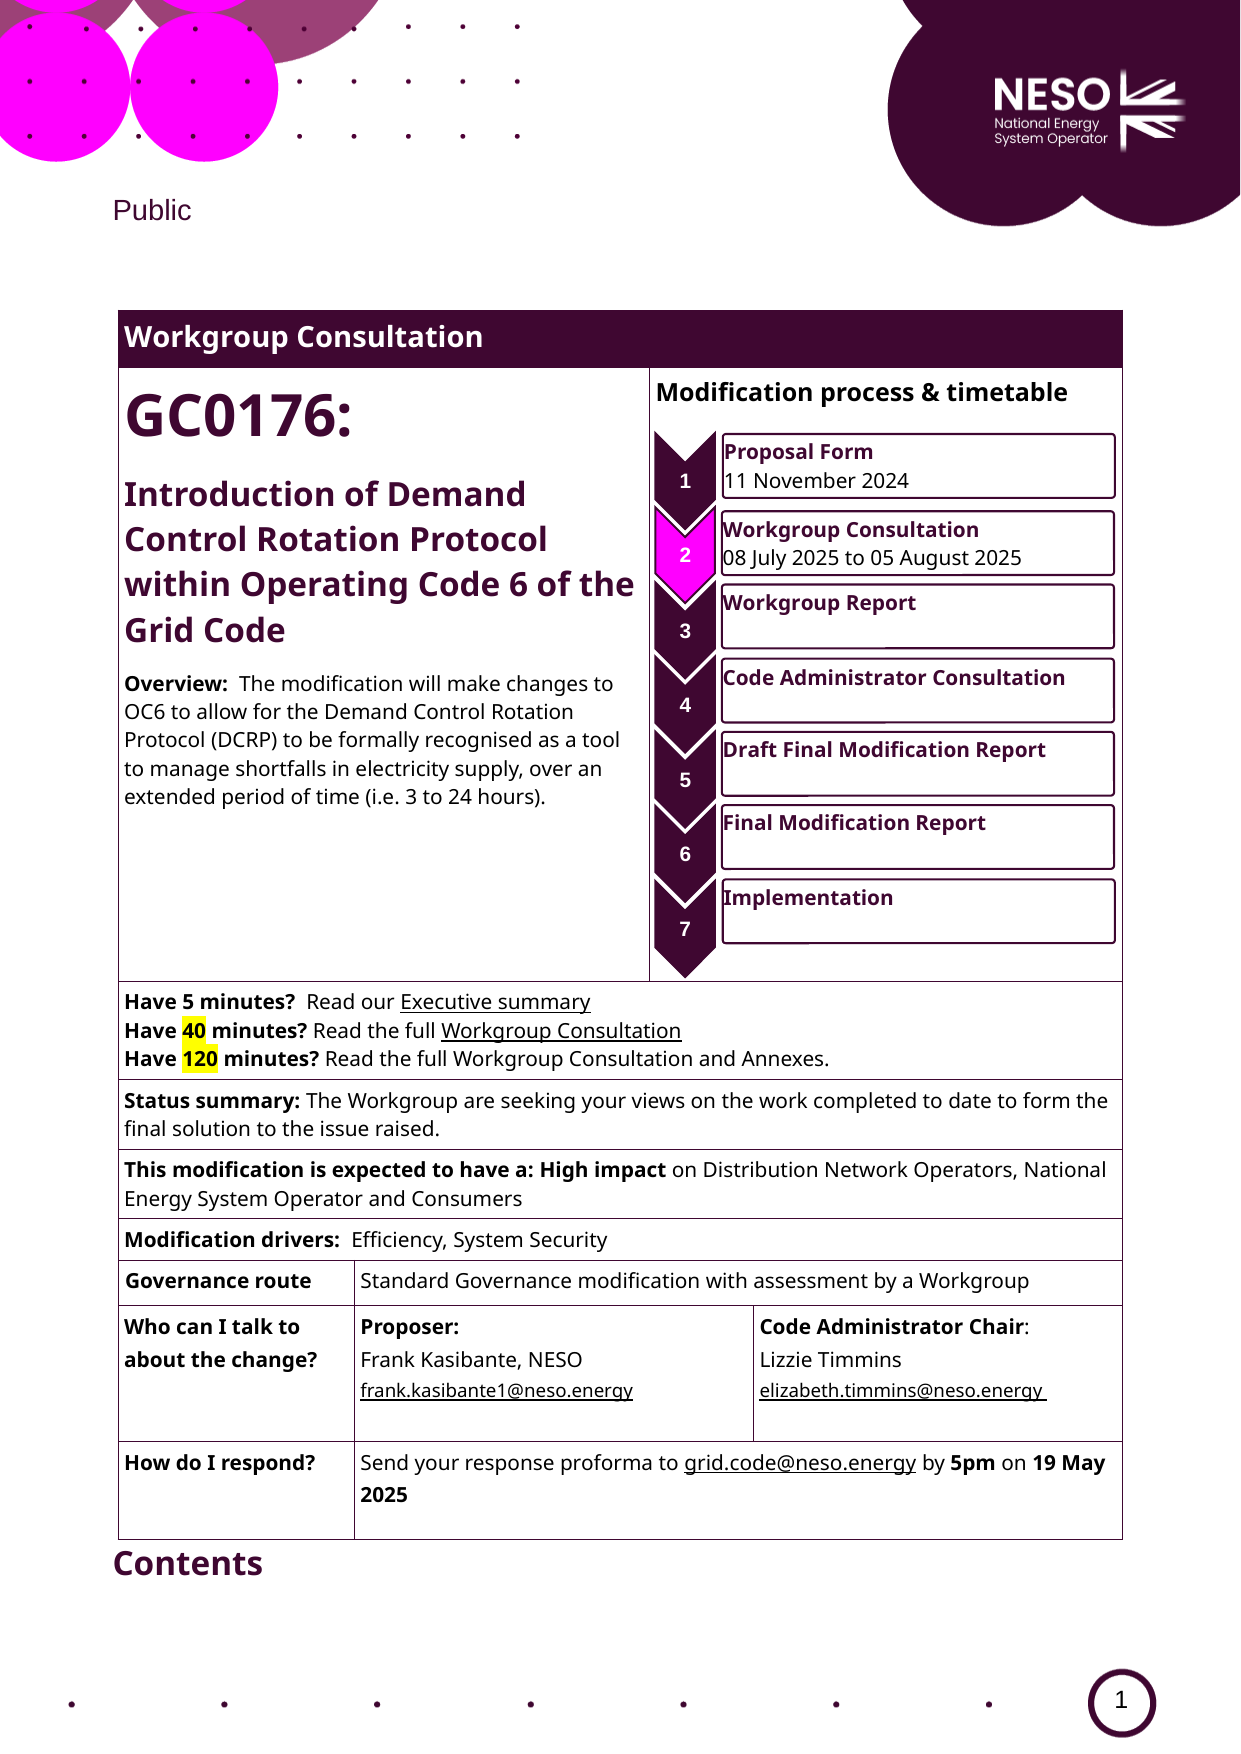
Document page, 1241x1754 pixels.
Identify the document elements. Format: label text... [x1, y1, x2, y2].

table_cell Code Administrator Chair: Lizzie Timmins elizabeth.timmins@neso.energy [754, 1306, 1122, 1441]
table_cell Standard Governance modification with assessment by a Workgroup [355, 1261, 1122, 1305]
table_cell This modification is expected to have a: High impact on Distribution Network Operators, National Energy System Operator and Consumers [119, 1150, 1122, 1218]
table_cell GC0176: Introduction of Demand Control Rotation Protocol within Operating Code 6 of the Grid Code Overview: The modification will make changes to OC6 to allow for the Demand Control Rotation Protocol (DCRP) to be formally recognised as a tool to manage shortfalls in electricity supply, over an extended period of time (i.e. 3 to 24 hours). [119, 368, 649, 981]
table_cell Send your response proforma to grid.code@neso.energy by 5pm on 19 May 2025 [355, 1442, 1122, 1539]
table_cell Who can I talk to about the change? [119, 1306, 354, 1441]
table_header Workgroup Consultation [119, 311, 1122, 367]
table_cell Status summary: The Workgroup are seeking your views on the work completed to date to form the final solution to the issue raised. [119, 1080, 1122, 1148]
table_cell Modification drivers: Efficiency, System Security [119, 1219, 1122, 1260]
text Contents [112, 1540, 1128, 1585]
table_cell Proposer: Frank Kasibante, NESO frank.kasibante1@neso.energy [355, 1306, 753, 1441]
table_cell Modification process & timetable [650, 368, 1122, 981]
table_cell Governance route [119, 1261, 354, 1305]
table_cell How do I respond? [119, 1442, 354, 1539]
picture [0, 0, 1241, 1754]
table_cell Have 5 minutes? Read our Executive summary Have 40 minutes? Read the full Workgroup Consultation Have 120 minutes? Read the full Workgroup Consultation and Annexes. [119, 982, 1122, 1079]
